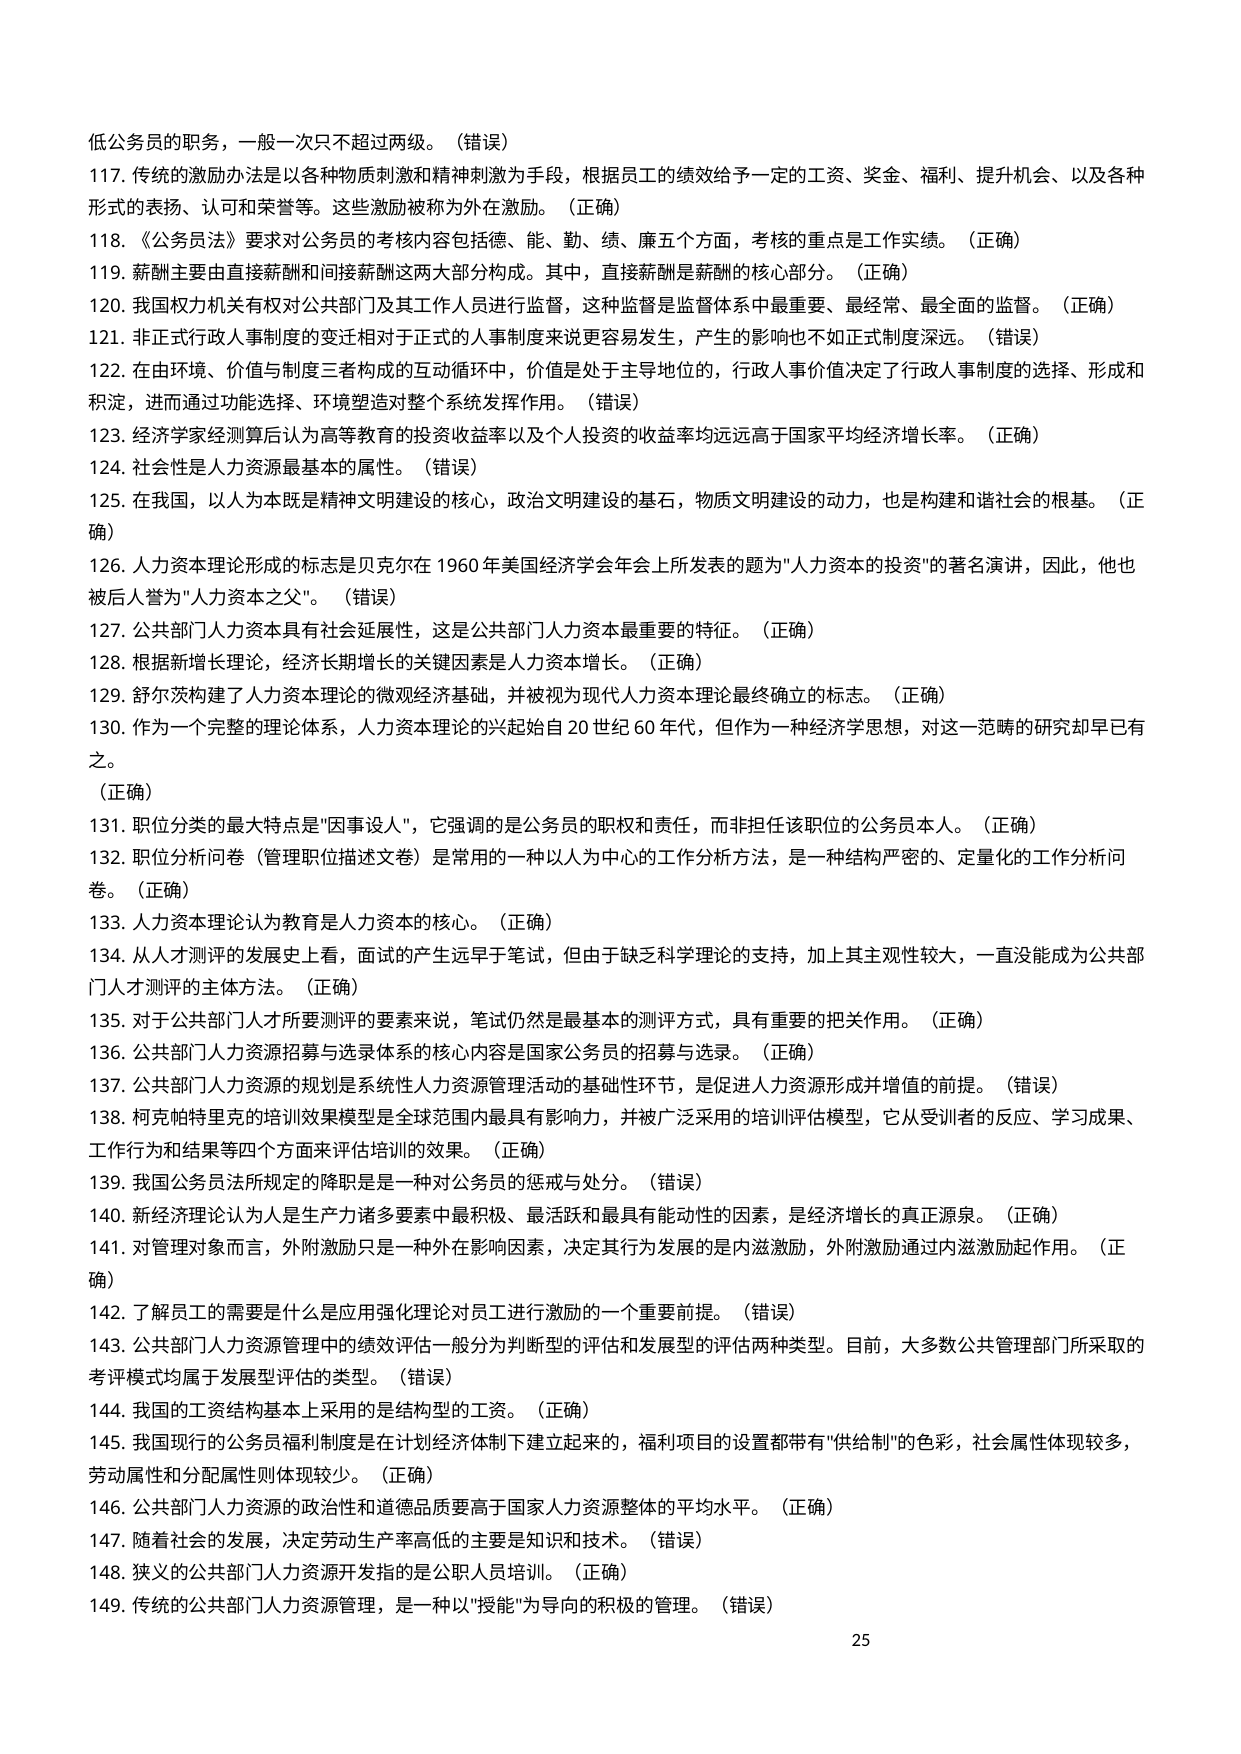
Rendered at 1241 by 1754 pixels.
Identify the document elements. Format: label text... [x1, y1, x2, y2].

text 140. 新经济理论认为人是生产力诸多要素中最积极、最活跃和最具有能动性的因素，是经济增长的真正源泉。（正确） 141. 对管理对象而言，外附激励只是一种外在影响因素，决定其行为发展的是内滋激励，外附激励通过内滋激励起作用。（正确） [88, 1198, 1152, 1295]
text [88, 125, 1152, 223]
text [88, 1295, 1152, 1620]
text （正确） 131. 职位分类的最大特点是"因事设人"，它强调的是公务员的职权和责任，而非担任该职位的公务员本人。（正确） 132. 职位分析问卷（管理职位描述文卷）是常用的一种以人为中心的工作分析方法，是一种结构严密的、定量化的工作分析问卷。（正确） 133. 人力资本理论认为教育是人力资本的核心。（正确） 134. 从人才测评的发展史上看，面试的产生远早于笔试，但由于缺乏科学理论的支持，加上其主观性较大，一直没能成为公共部门人才测评的主体方法。（正确） 135. 对于公共部门人才所要测评的要素来说，笔试仍然是最基本的测评方式，具有重要的把关作用。（正确） 136. 公共部门人力资源招募与选录体系的核心内容是国家公务员的招募与选录。（正确） 137. 公共部门人力资源的规划是系统性人力资源管理活动的基础性环节，是促进人力资源形成并增值的前提。（错误） 138. 柯克帕特里克的培训效果模型是全球范围内最具有影响力，并被广泛采用的培训评估模型，它从受训者的反应、学习成果、工作行为和结果等四个方面来评估培训的效果。（正确） 139. 我国公务员法所规定的降职是是一种对公务员的惩戒与处分。（错误） [88, 775, 1152, 1198]
text 126. 人力资本理论形成的标志是贝克尔在1960年美国经济学会年会上所发表的题为"人力资本的投资"的著名演讲，因此，他也被后人誉为"人力资本之父"。 （错误） 127. 公共部门人力资本具有社会延展性，这是公共部门人力资本最重要的特征。（正确） 128. 根据新增长理论，经济长期增长的关键因素是人力资本增长。（正确） 129. 舒尔茨构建了人力资本理论的微观经济基础，并被视为现代人力资本理论最终确立的标志。（正确） 130. 作为一个完整的理论体系，人力资本理论的兴起始自20世纪60年代，但作为一种经济学思想，对这一范畴的研究却早已有之。 [88, 548, 1152, 775]
text 118. 《公务员法》要求对公务员的考核内容包括德、能、勤、绩、廉五个方面，考核的重点是工作实绩。（正确） 119. 薪酬主要由直接薪酬和间接薪酬这两大部分构成。其中，直接薪酬是薪酬的核心部分。（正确） 120. 我国权力机关有权对公共部门及其工作人员进行监督，这种监督是监督体系中最重要、最经常、最全面的监督。（正确） 121. 非正式行政人事制度的变迁相对于正式的人事制度来说更容易发生，产生的影响也不如正式制度深远。（错误） 122. 在由环境、价值与制度三者构成的互动循环中，价值是处于主导地位的，行政人事价值决定了行政人事制度的选择、形成和积淀，进而通过功能选择、环境塑造对整个系统发挥作用。（错误） 123. 经济学家经测算后认为高等教育的投资收益率以及个人投资的收益率均远远高于国家平均经济增长率。（正确） 124. 社会性是人力资源最基本的属性。（错误） [88, 223, 1152, 483]
text 125. 在我国，以人为本既是精神文明建设的核心，政治文明建设的基石，物质文明建设的动力，也是构建和谐社会的根基。（正确） [88, 483, 1152, 548]
